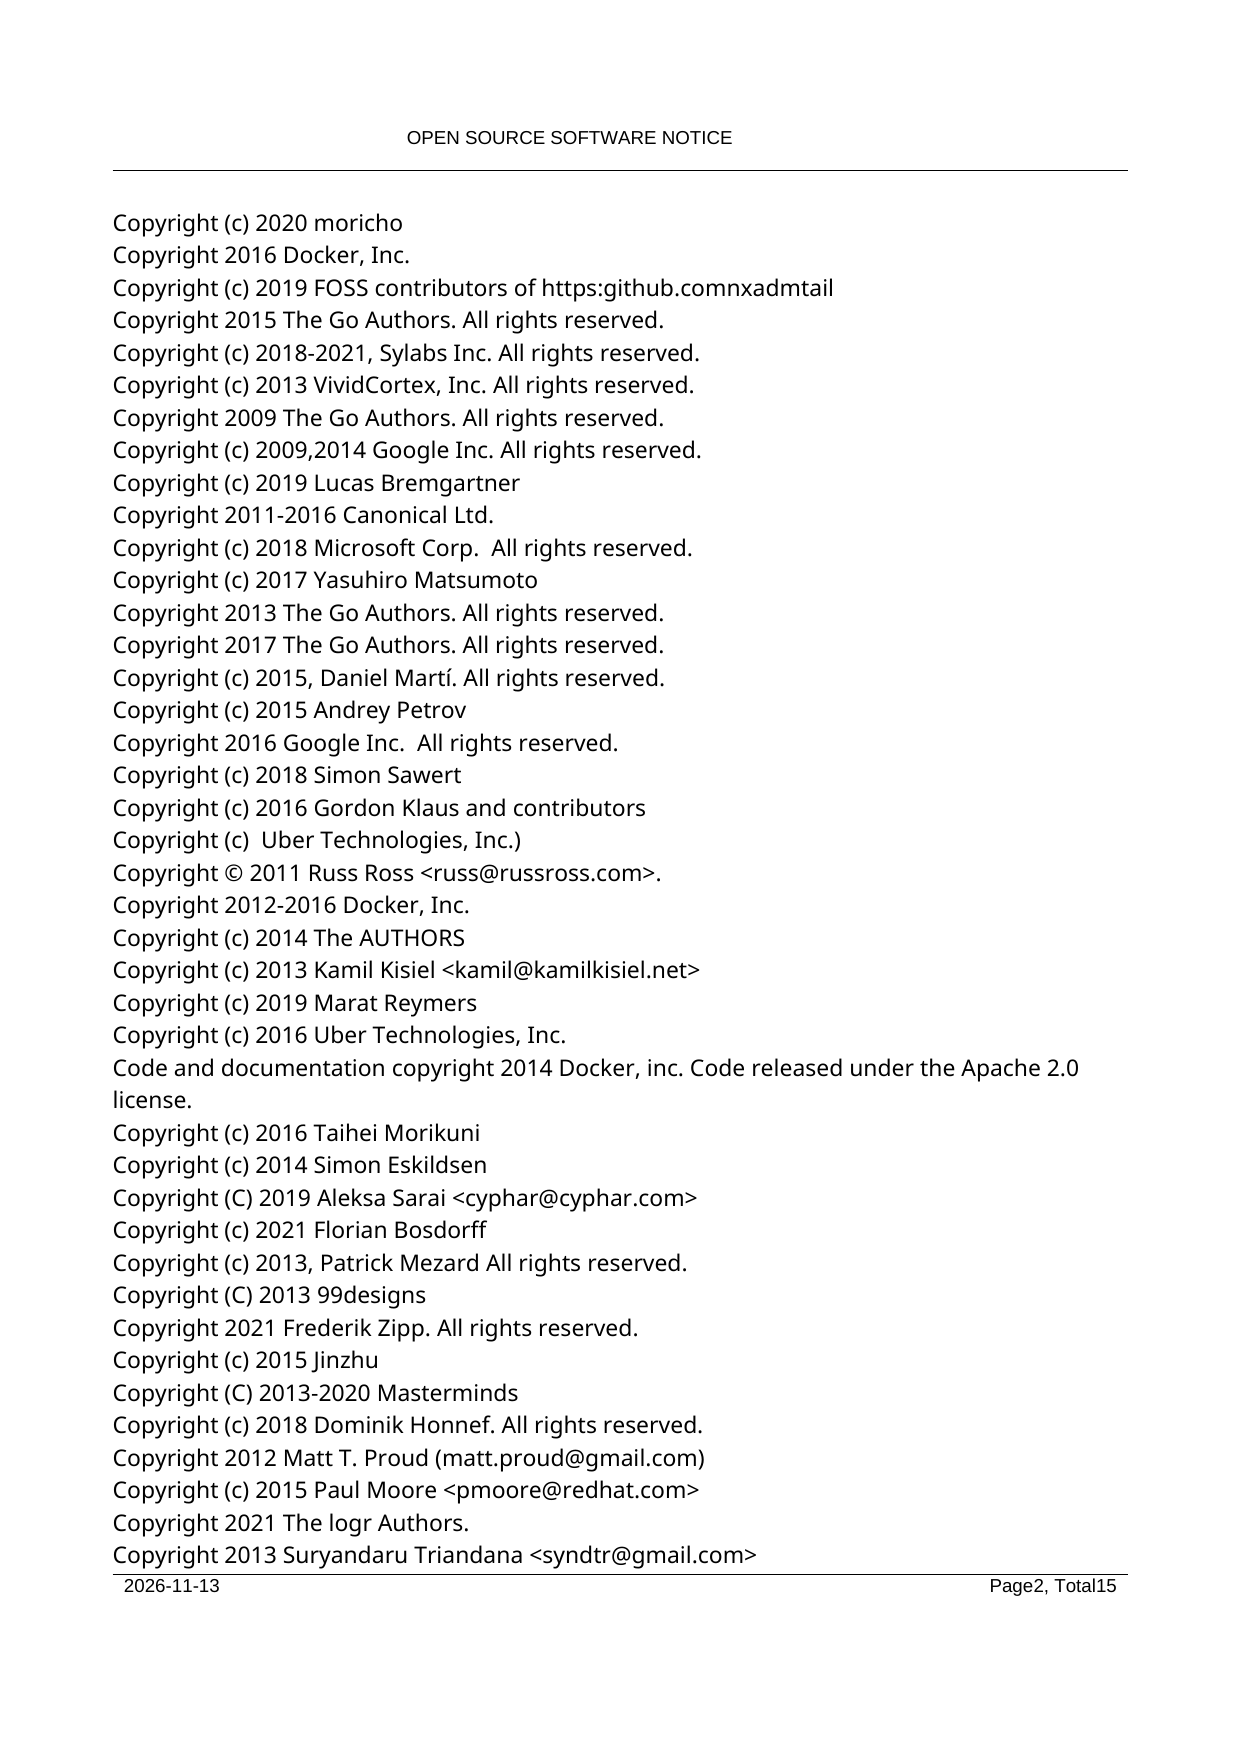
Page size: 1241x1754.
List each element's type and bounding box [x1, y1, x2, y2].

text [112, 206, 1128, 1571]
